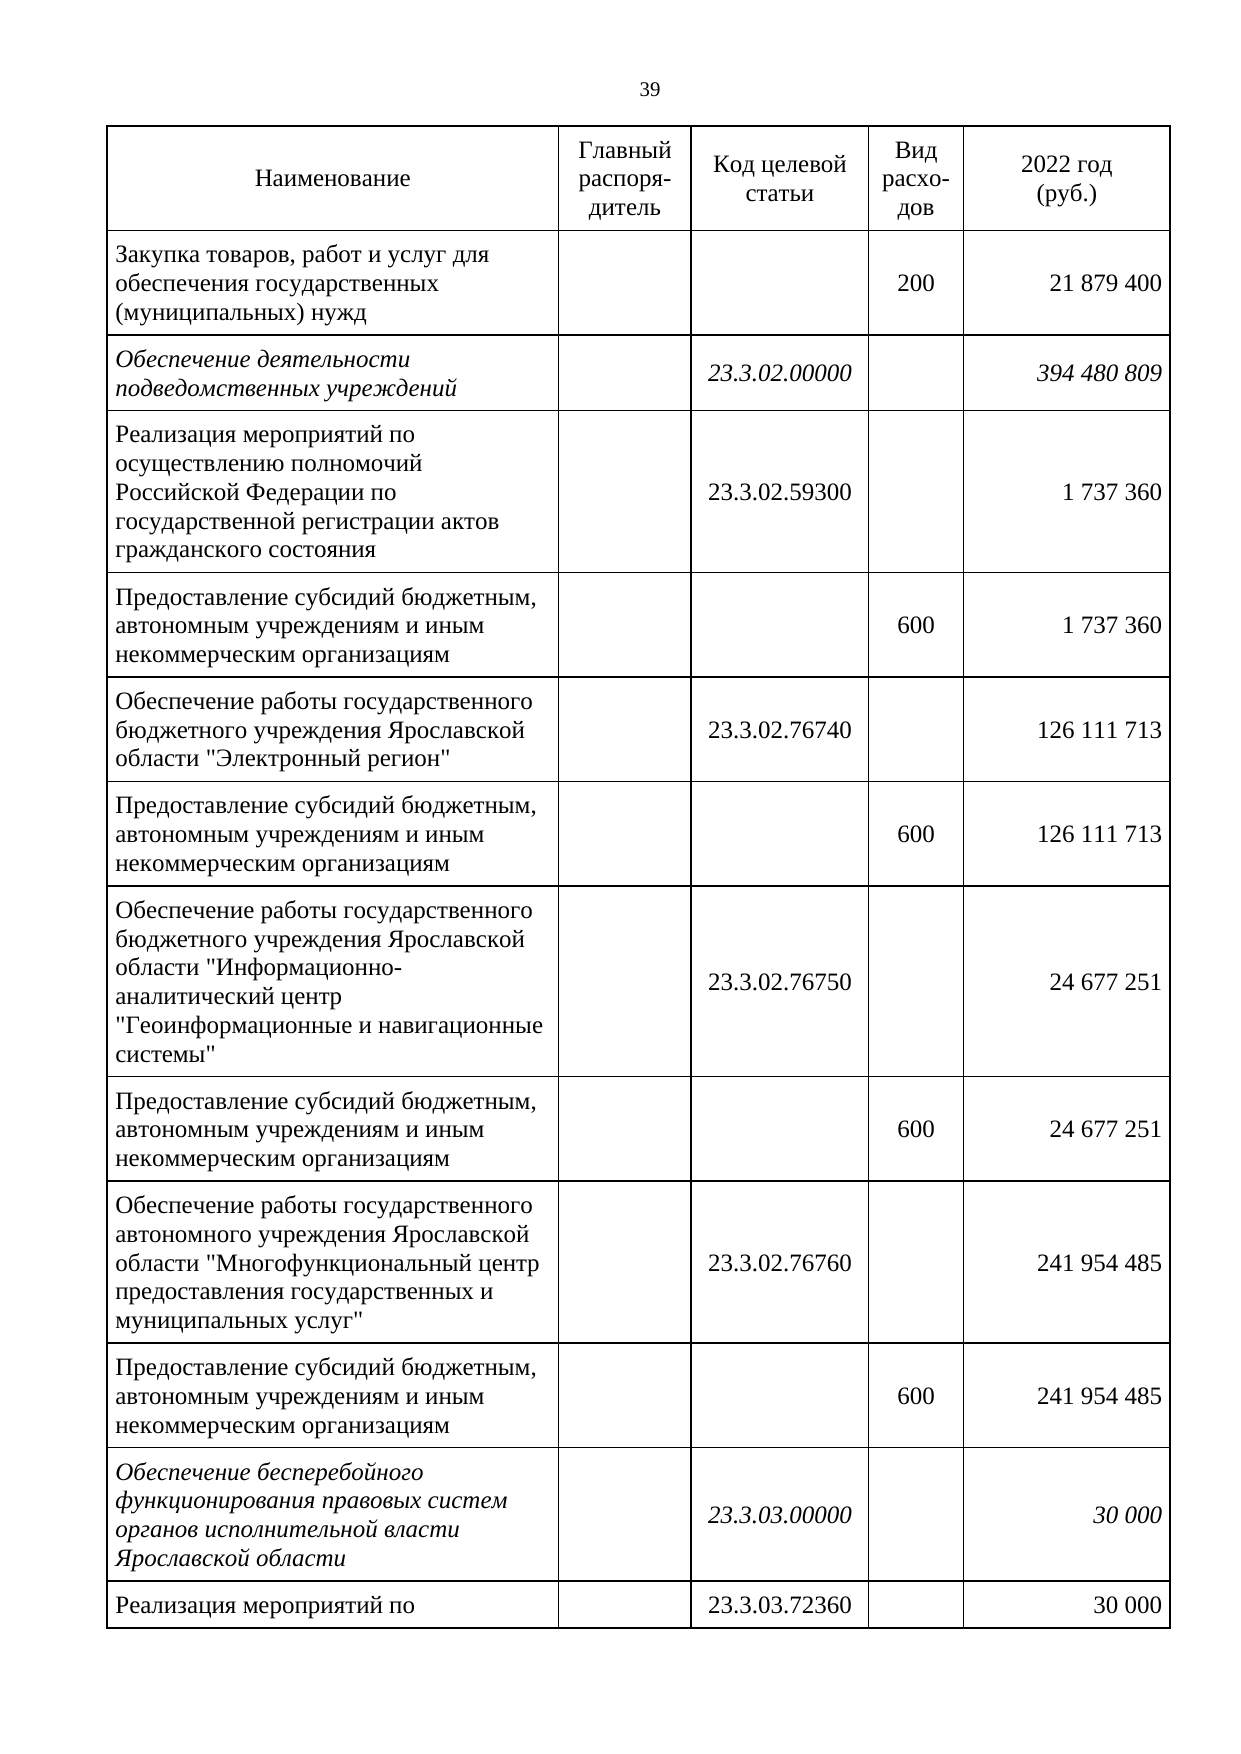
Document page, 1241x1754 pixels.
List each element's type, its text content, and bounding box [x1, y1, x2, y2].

table_cell [559, 1582, 690, 1627]
table_cell Предоставление субсидий бюджетным, автономным учреждениям и иным некоммерческим организациям [108, 782, 558, 885]
table_cell Предоставление субсидий бюджетным, автономным учреждениям и иным некоммерческим организациям [108, 1077, 558, 1180]
table_cell Закупка товаров, работ и услуг для обеспечения государственных (муниципальных) нужд [108, 231, 558, 334]
table_header [692, 127, 868, 229]
table_cell 241 954 485 [964, 1182, 1169, 1342]
table_cell [559, 411, 690, 572]
table_cell 23.3.02.76740 [692, 678, 868, 781]
table_cell [559, 336, 690, 410]
table_cell 30 000 [964, 1448, 1169, 1580]
table_cell [559, 887, 690, 1076]
table_cell [559, 1448, 690, 1580]
table_cell 1 737 360 [964, 573, 1169, 676]
table_cell [869, 411, 963, 572]
table_header [869, 127, 963, 229]
table_cell 23.3.03.00000 [692, 1448, 868, 1580]
table_cell Обеспечение работы государственного бюджетного учреждения Ярославской области "Электронный регион" [108, 678, 558, 781]
table_cell 126 111 713 [964, 678, 1169, 781]
table_cell [559, 1077, 690, 1180]
table_cell [559, 231, 690, 334]
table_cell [108, 1582, 558, 1627]
table_cell 200 [869, 231, 963, 334]
table_cell 600 [869, 782, 963, 885]
table_cell [692, 1077, 868, 1180]
table_cell 24 677 251 [964, 887, 1169, 1076]
table_cell 24 677 251 [964, 1077, 1169, 1180]
table_cell [869, 1448, 963, 1580]
table_cell 23.3.02.76760 [692, 1182, 868, 1342]
table_cell [869, 887, 963, 1076]
table_cell [692, 573, 868, 676]
table_cell [559, 573, 690, 676]
table_cell Обеспечение бесперебойного функционирования правовых систем органов исполнительной власти Ярославской области [108, 1448, 558, 1580]
table_cell Реализация мероприятий по осуществлению полномочий Российской Федерации по государственной регистрации актов гражданского состояния [108, 411, 558, 572]
table_cell 394 480 809 [964, 336, 1169, 410]
table_cell 126 111 713 [964, 782, 1169, 885]
table_cell [869, 1182, 963, 1342]
table_cell Обеспечение деятельности подведомственных учреждений [108, 336, 558, 410]
table_cell 23.3.02.00000 [692, 336, 868, 410]
table_cell [869, 336, 963, 410]
table_cell [559, 1344, 690, 1447]
table_cell 600 [869, 573, 963, 676]
table_cell Предоставление субсидий бюджетным, автономным учреждениям и иным некоммерческим организациям [108, 573, 558, 676]
table_cell 600 [869, 1344, 963, 1447]
table_cell 600 [869, 1077, 963, 1180]
table_header [964, 127, 1169, 229]
table_cell Обеспечение работы государственного бюджетного учреждения Ярославской области "Информационно-аналитический центр "Геоинформационные и навигационные системы" [108, 887, 558, 1076]
table_cell [559, 782, 690, 885]
table_header [559, 127, 690, 229]
table_cell [692, 782, 868, 885]
table_cell Обеспечение работы государственного автономного учреждения Ярославской области "Многофункциональный центр предоставления государственных и муниципальных услуг" [108, 1182, 558, 1342]
table_cell 30 000 [964, 1582, 1169, 1627]
table_cell 23.3.03.72360 [692, 1582, 868, 1627]
table_cell 23.3.02.76750 [692, 887, 868, 1076]
table_cell [869, 1582, 963, 1627]
table_cell [559, 678, 690, 781]
table_cell 241 954 485 [964, 1344, 1169, 1447]
table_cell [869, 678, 963, 781]
table_cell [559, 1182, 690, 1342]
table_cell Предоставление субсидий бюджетным, автономным учреждениям и иным некоммерческим организациям [108, 1344, 558, 1447]
table_cell [692, 231, 868, 334]
table_header [108, 127, 558, 229]
table_cell 23.3.02.59300 [692, 411, 868, 572]
table_cell 21 879 400 [964, 231, 1169, 334]
table_cell [692, 1344, 868, 1447]
table_cell 1 737 360 [964, 411, 1169, 572]
